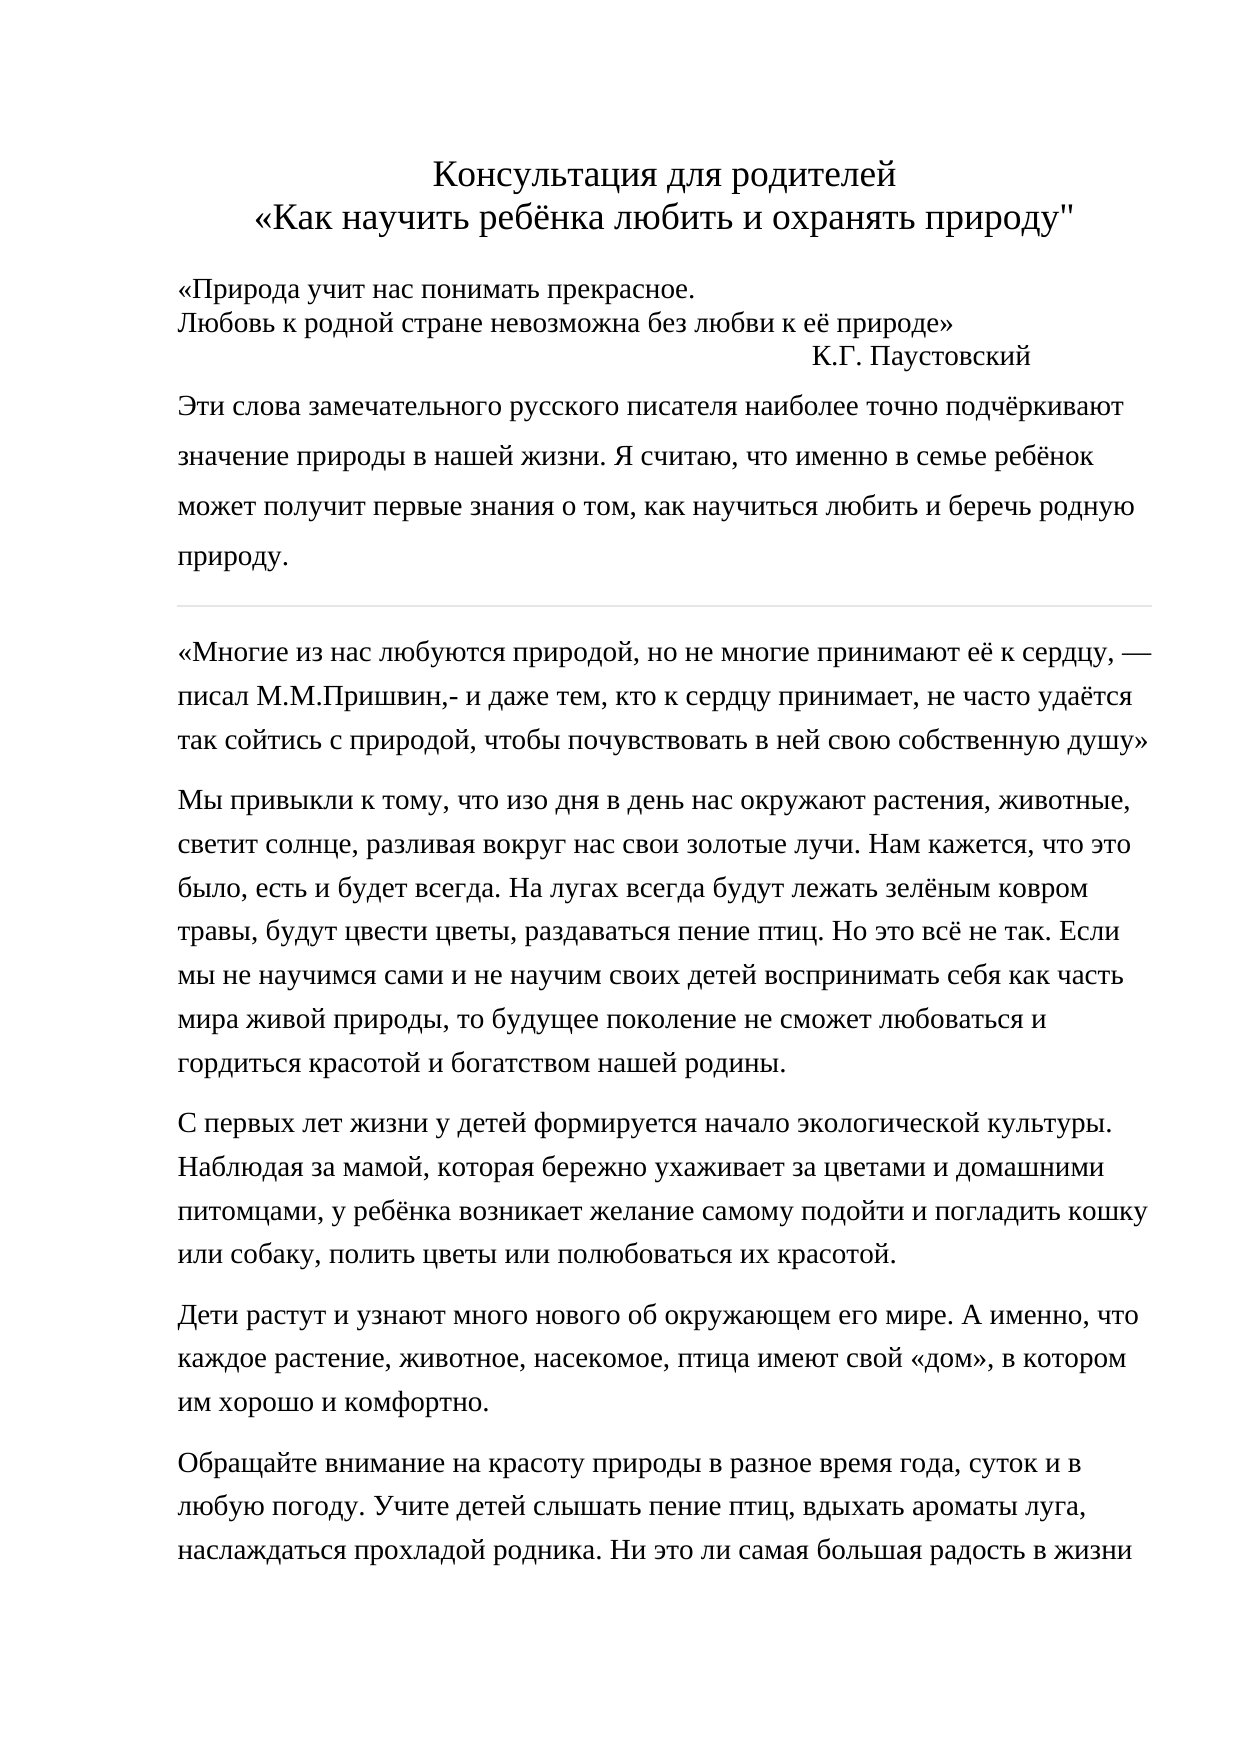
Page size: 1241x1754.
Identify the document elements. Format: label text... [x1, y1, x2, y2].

text «Природа учит нас понимать прекрасное. Любовь к родной стране невозможна без любви к её природе» К.Г. Паустовский [177, 271, 1152, 372]
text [177, 1434, 1152, 1566]
text «Многие из нас любуются природой, но не многие принимают её к сердцу, — писал М.М.Пришвин,- и даже тем, кто к сердцу принимает, не часто удаётся так сойтись с природой, чтобы почувствовать в ней свою собственную душу» [177, 624, 1152, 755]
text Дети растут и узнают много нового об окружающем его мире. А именно, что каждое растение, животное, насекомое, птица имеют свой «дом», в котором им хорошо и комфортно. [177, 1287, 1152, 1418]
text Мы привыкли к тому, что изо дня в день нас окружают растения, животные, светит солнце, разливая вокруг нас свои золотые лучи. Нам кажется, что это было, есть и будет всегда. На лугах всегда будут лежать зелёным ковром травы, будут цвести цветы, раздаваться пение птиц. Но это всё не так. Если мы не научимся сами и не научим своих детей воспринимать себя как часть мира живой природы, то будущее поколение не сможет любоваться и гордиться красотой и богатством нашей родины. [177, 772, 1152, 1078]
text Консультация для родителей [177, 152, 1152, 195]
text С первых лет жизни у детей формируется начало экологической культуры. Наблюдая за мамой, которая бережно ухаживает за цветами и домашними питомцами, у ребёнка возникает желание самому подойти и погладить кошку или собаку, полить цветы или полюбоваться их красотой. [177, 1095, 1152, 1270]
text «Как научить ребёнка любить и охранять природу" [177, 195, 1152, 238]
text Эти слова замечательного русского писателя наиболее точно подчёркивают значение природы в нашей жизни. Я считаю, что именно в семье ребёнок может получит первые знания о том, как научиться любить и беречь родную природу. [177, 372, 1152, 605]
